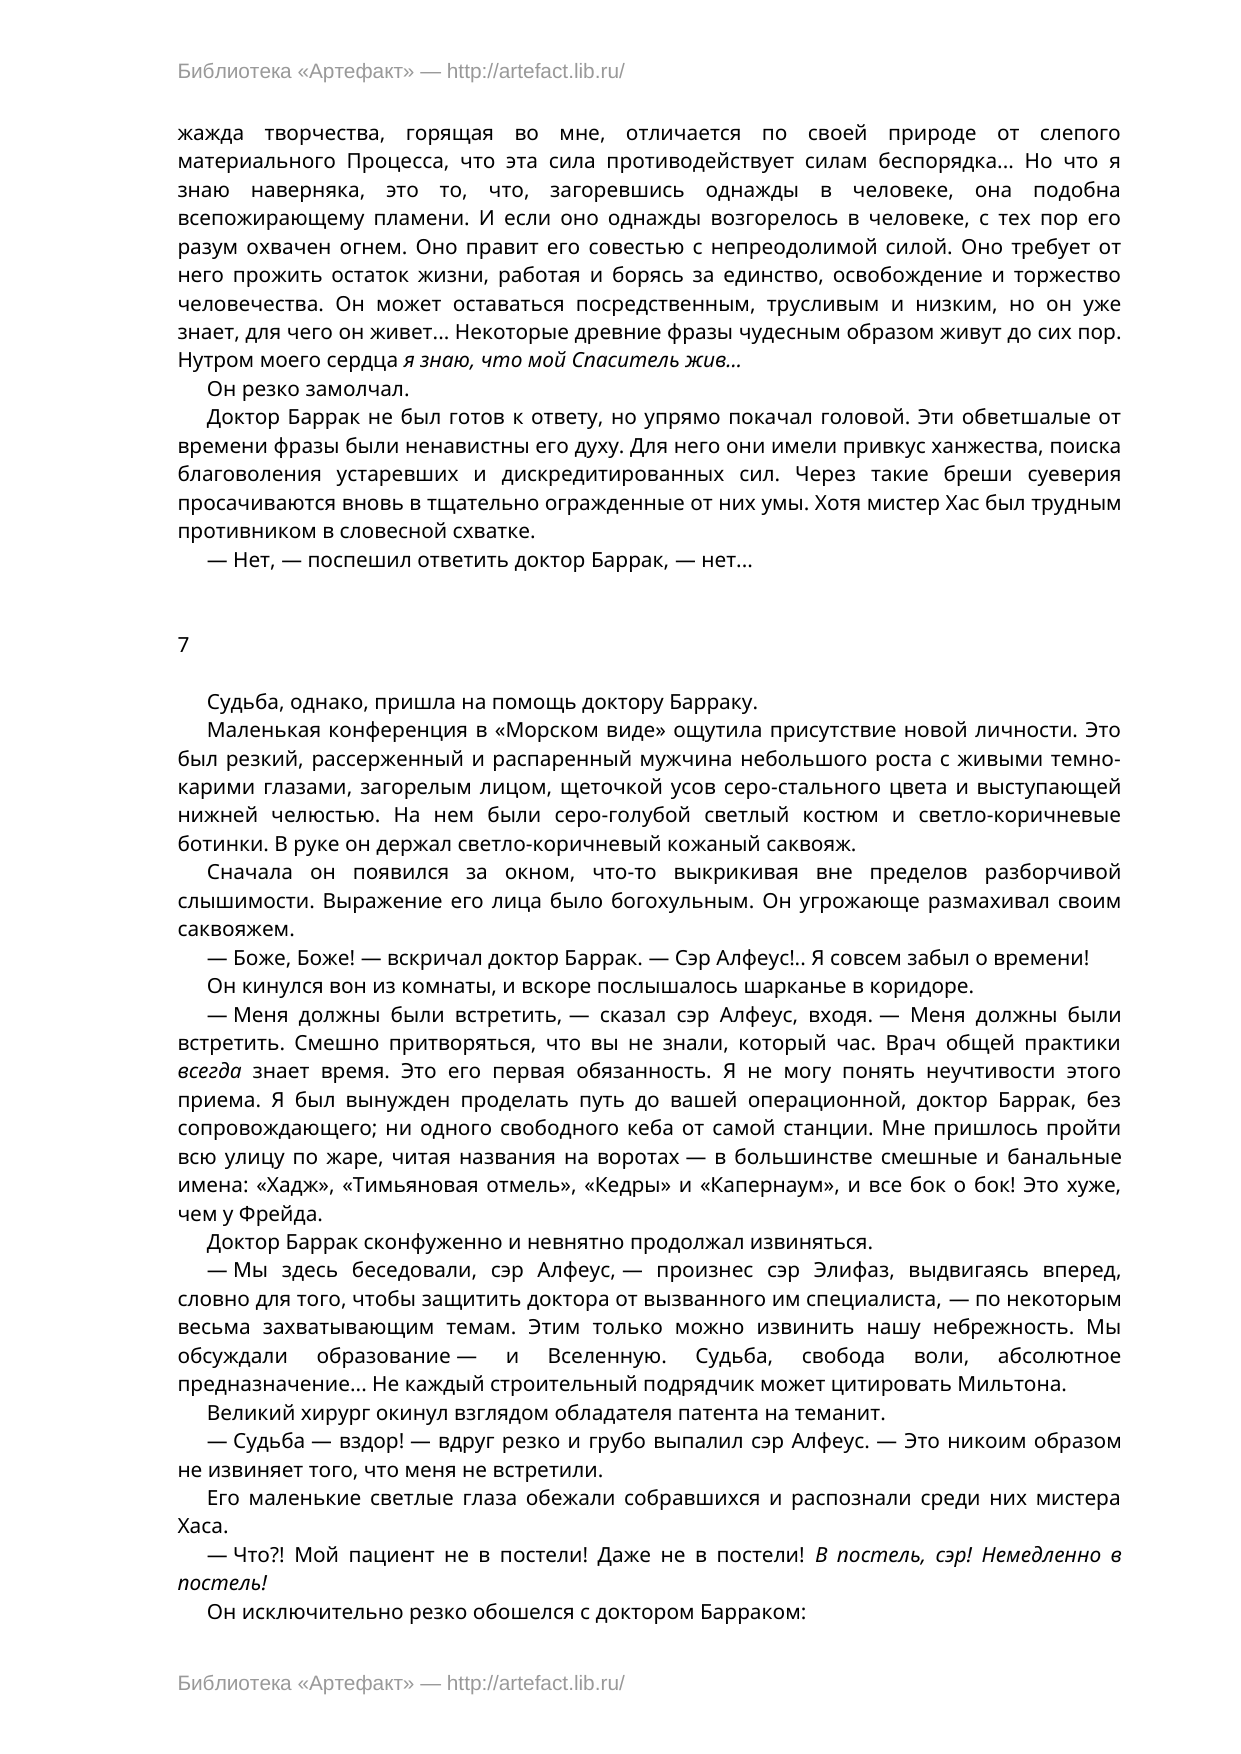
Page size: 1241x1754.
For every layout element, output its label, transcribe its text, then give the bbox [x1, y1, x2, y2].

text Сначала он появился за окном, что-то выкрикивая вне пределов разборчивой слышимости. Выражение его лица было богохульным. Он угрожающе размахивал своим саквояжем. [177, 857, 1122, 943]
subtitle 7 [177, 630, 1122, 658]
text — Нет, — поспешил ответить доктор Баррак, — нет... [177, 545, 1122, 573]
text — Судьба — вздор! — вдруг резко и грубо выпалил сэр Алфеус. — Это никоим образом не извиняет того, что меня не встретили. [177, 1426, 1122, 1483]
text Великий хирург окинул взглядом обладателя патента на теманит. [177, 1398, 1122, 1426]
text — Меня должны были встретить, — сказал сэр Алфеус, входя. — Меня должны были встретить. Смешно притворяться, что вы не знали, который час. Врач общей практики всегда знает время. Это его первая обязанность. Я не могу понять неучтивости этого приема. Я был вынужден проделать путь до вашей операционной, доктор Баррак, без сопровождающего; ни одного свободного кеба от самой станции. Мне пришлось пройти всю улицу по жаре, читая названия на воротах — в большинстве смешные и банальные имена: «Хадж», «Тимьяновая отмель», «Кедры» и «Капернаум», и все бок о бок! Это хуже, чем у Фрейда. [177, 1000, 1122, 1227]
text Доктор Баррак не был готов к ответу, но упрямо покачал головой. Эти обветшалые от времени фразы были ненавистны его духу. Для него они имели привкус ханжества, поиска благоволения устаревших и дискредитированных сил. Через такие бреши суеверия просачиваются вновь в тщательно огражденные от них умы. Хотя мистер Хас был трудным противником в словесной схватке. [177, 402, 1122, 545]
text Он кинулся вон из комнаты, и вскоре послышалось шарканье в коридоре. [177, 971, 1122, 1000]
text Доктор Баррак сконфуженно и невнятно продолжал извиняться. [177, 1227, 1122, 1256]
text Судьба, однако, пришла на помощь доктору Барраку. [177, 687, 1122, 715]
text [177, 118, 1122, 374]
text Маленькая конференция в «Морском виде» ощутила присутствие новой личности. Это был резкий, рассерженный и распаренный мужчина небольшого роста с живыми темно-карими глазами, загорелым лицом, щеточкой усов серо-стального цвета и выступающей нижней челюстью. На нем были серо-голубой светлый костюм и светло-коричневые ботинки. В руке он держал светло-коричневый кожаный саквояж. [177, 715, 1122, 857]
text — Мы здесь беседовали, сэр Алфеус, — произнес сэр Элифаз, выдвигаясь вперед, словно для того, чтобы защитить доктора от вызванного им специалиста, — по некоторым весьма захватывающим темам. Этим только можно извинить нашу небрежность. Мы обсуждали образование — и Вселенную. Судьба, свобода воли, абсолютное предназначение... Не каждый строительный подрядчик может цитировать Мильтона. [177, 1256, 1122, 1398]
text Он резко замолчал. [177, 374, 1122, 402]
text Его маленькие светлые глаза обежали собравшихся и распознали среди них мистера Хаса. [177, 1483, 1122, 1540]
text Он исключительно резко обошелся с доктором Барраком: [177, 1597, 1122, 1625]
text — Боже, Боже! — вскричал доктор Баррак. — Сэр Алфеус!.. Я совсем забыл о времени! [177, 943, 1122, 971]
text — Что?! Мой пациент не в постели! Даже не в постели! В постель, сэр! Немедленно в постель! [177, 1540, 1122, 1597]
